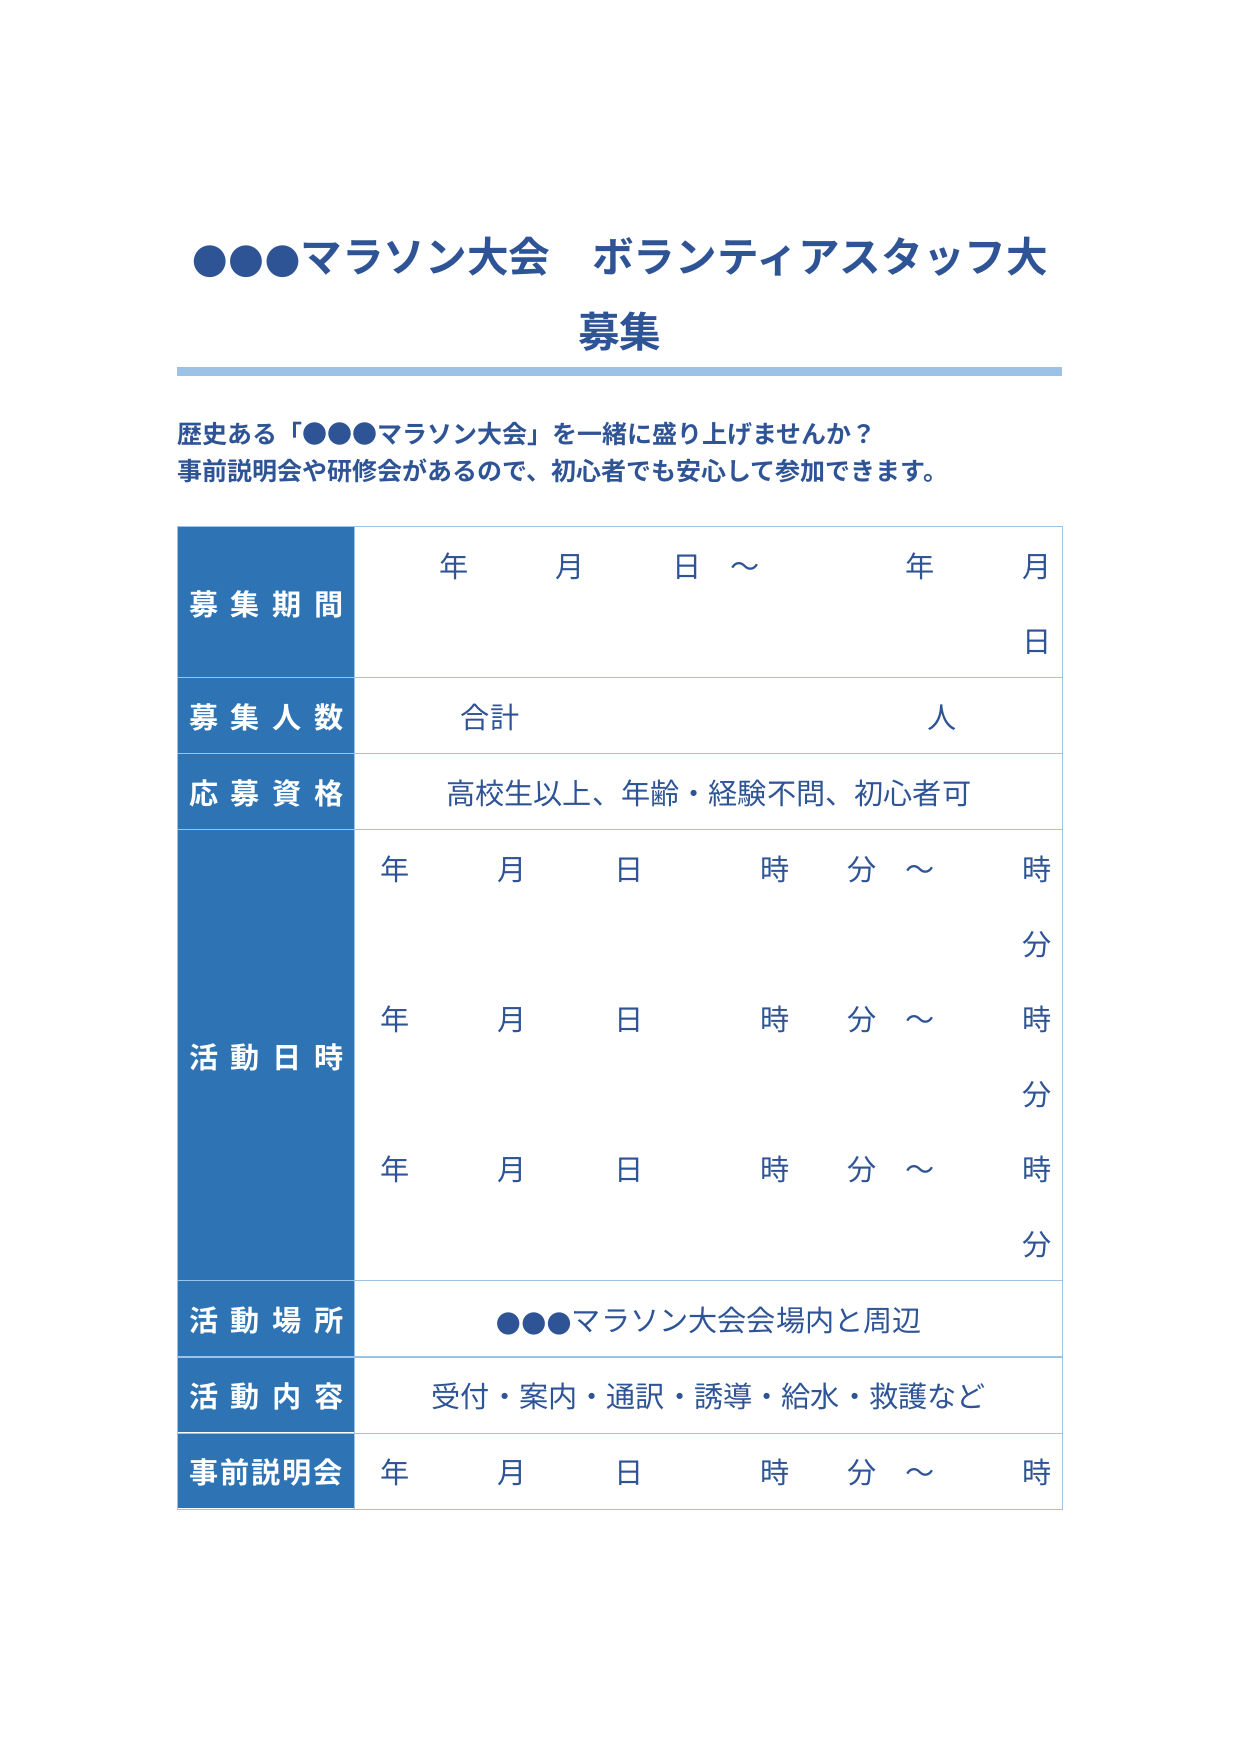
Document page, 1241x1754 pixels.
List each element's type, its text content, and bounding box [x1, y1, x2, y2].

table_cell 募集人数 [178, 678, 354, 753]
table_header 年 月 日 ～ 年 月 日 [355, 527, 1062, 677]
table_cell 事前説明会 [178, 1434, 354, 1508]
table_cell 活動日時 [178, 830, 354, 1280]
table_cell 高校生以上、年齢・経験不問、初心者可 [355, 754, 1062, 829]
text 事前説明会や研修会があるので、初心者でも安心して参加できます。 [177, 451, 1063, 489]
table_cell 受付・案内・通訳・誘導・給水・救護など [355, 1358, 1062, 1432]
table_cell 応募資格 [178, 754, 354, 829]
table_cell ●●●マラソン大会会場内と周辺 [355, 1281, 1062, 1356]
table_header 募集期間 [178, 527, 354, 677]
table_cell 年 月 日 時 分 ～ 時 分 年 月 日 時 分 ～ 時 分 年 月 日 時 分 ～ 時 分 [355, 830, 1062, 1280]
table_cell 年 月 日 時 分 ～ 時 分 [355, 1434, 1062, 1508]
table_cell 活動場所 [178, 1281, 354, 1356]
table_cell 活動内容 [178, 1358, 354, 1432]
table_cell 合計 人 [355, 678, 1062, 753]
table_header ●●●マラソン大会 ボランティアスタッフ大募集 [177, 217, 1062, 367]
text 歴史ある「●●●マラソン大会」を一緒に盛り上げませんか？ [177, 414, 1063, 451]
